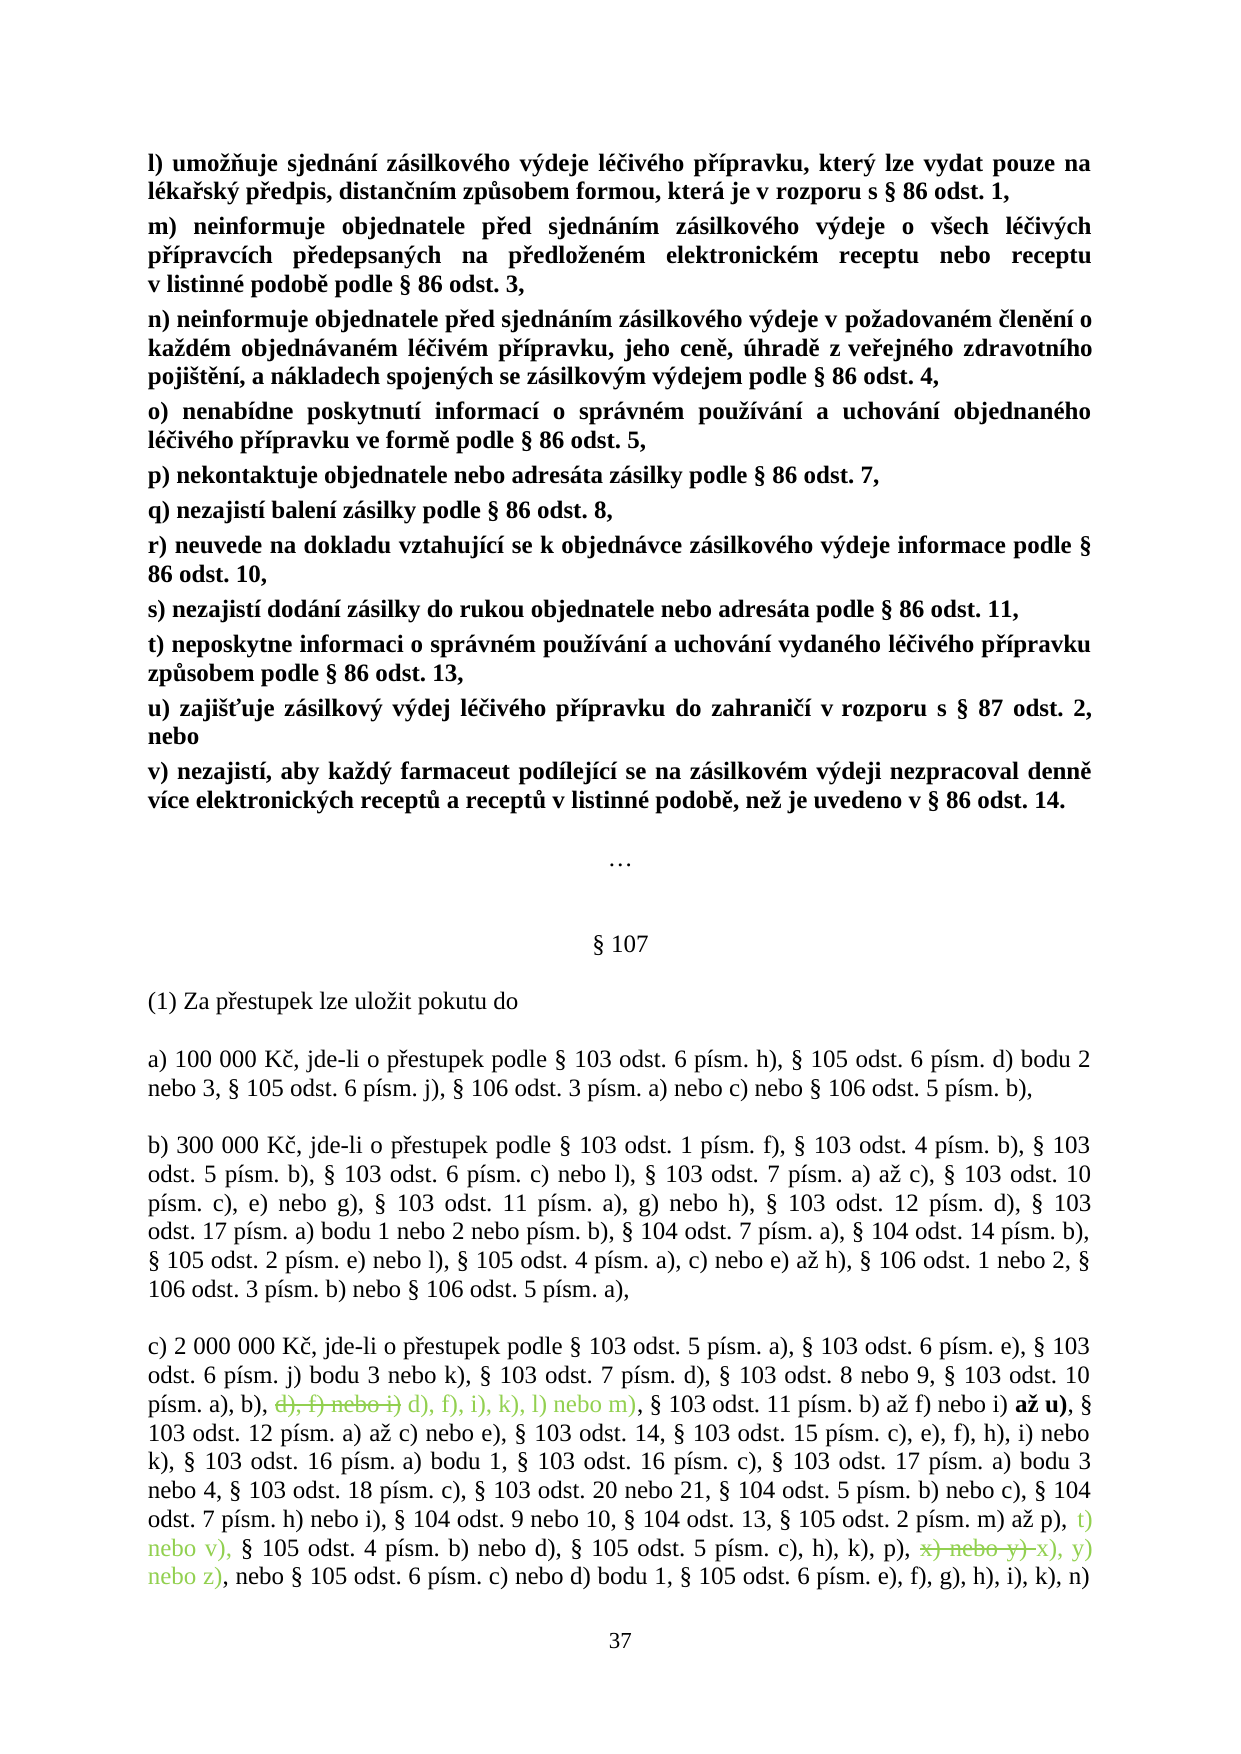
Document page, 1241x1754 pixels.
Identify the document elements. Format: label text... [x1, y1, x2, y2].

text r) neuvede na dokladu vztahující se k objednávce zásilkového výdeje informace podle § 86 odst. 10, [148, 530, 1092, 588]
text s) nezajistí dodání zásilky do rukou objednatele nebo adresáta podle § 86 odst. 11, [148, 594, 1092, 623]
text o) nenabídne poskytnutí informací o správném používání a uchování objednaného léčivého přípravku ve formě podle § 86 odst. 5, [148, 396, 1092, 454]
text b) 300 000 Kč, jde-li o přestupek podle § 103 odst. 1 písm. f), § 103 odst. 4 písm. b), § 103 odst. 5 písm. b), § 103 odst. 6 písm. c) nebo l), § 103 odst. 7 písm. a) až c), § 103 odst. 10 písm. c), e) nebo g), § 103 odst. 11 písm. a), g) nebo h), § 103 odst. 12 písm. d), § 103 odst. 17 písm. a) bodu 1 nebo 2 nebo písm. b), § 104 odst. 7 písm. a), § 104 odst. 14 písm. b), § 105 odst. 2 písm. e) nebo l), § 105 odst. 4 písm. a), c) nebo e) až h), § 106 odst. 1 nebo 2, § 106 odst. 3 písm. b) nebo § 106 odst. 5 písm. a), [148, 1130, 1092, 1303]
text § 107 [148, 929, 1092, 958]
text t) neposkytne informaci o správném používání a uchování vydaného léčivého přípravku způsobem podle § 86 odst. 13, [148, 629, 1092, 686]
text n) neinformuje objednatele před sjednáním zásilkového výdeje v požadovaném členění o každém objednávaném léčivém přípravku, jeho ceně, úhradě z veřejného zdravotního pojištění, a nákladech spojených se zásilkovým výdejem podle § 86 odst. 4, [148, 304, 1092, 390]
text u) zajišťuje zásilkový výdej léčivého přípravku do zahraničí v rozporu s § 87 odst. 2, nebo [148, 693, 1092, 750]
text v) nezajistí, aby každý farmaceut podílející se na zásilkovém výdeji nezpracoval denně více elektronických receptů a receptů v listinné podobě, než je uvedeno v § 86 odst. 14. [148, 756, 1092, 814]
text l) umožňuje sjednání zásilkového výdeje léčivého přípravku, který lze vydat pouze na lékařský předpis, distančním způsobem formou, která je v rozporu s § 86 odst. 1, [148, 148, 1092, 205]
text m) neinformuje objednatele před sjednáním zásilkového výdeje o všech léčivých přípravcích předepsaných na předloženém elektronickém receptu nebo receptu v listinné podobě podle § 86 odst. 3, [148, 211, 1092, 298]
text (1) Za přestupek lze uložit pokutu do [148, 986, 1092, 1015]
text p) nekontaktuje objednatele nebo adresáta zásilky podle § 86 odst. 7, [148, 460, 1092, 489]
text … [148, 843, 1092, 871]
text a) 100 000 Kč, jde-li o přestupek podle § 103 odst. 6 písm. h), § 105 odst. 6 písm. d) bodu 2 nebo 3, § 105 odst. 6 písm. j), § 106 odst. 3 písm. a) nebo c) nebo § 106 odst. 5 písm. b), [148, 1044, 1092, 1101]
text q) nezajistí balení zásilky podle § 86 odst. 8, [148, 495, 1092, 524]
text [148, 1331, 1092, 1590]
